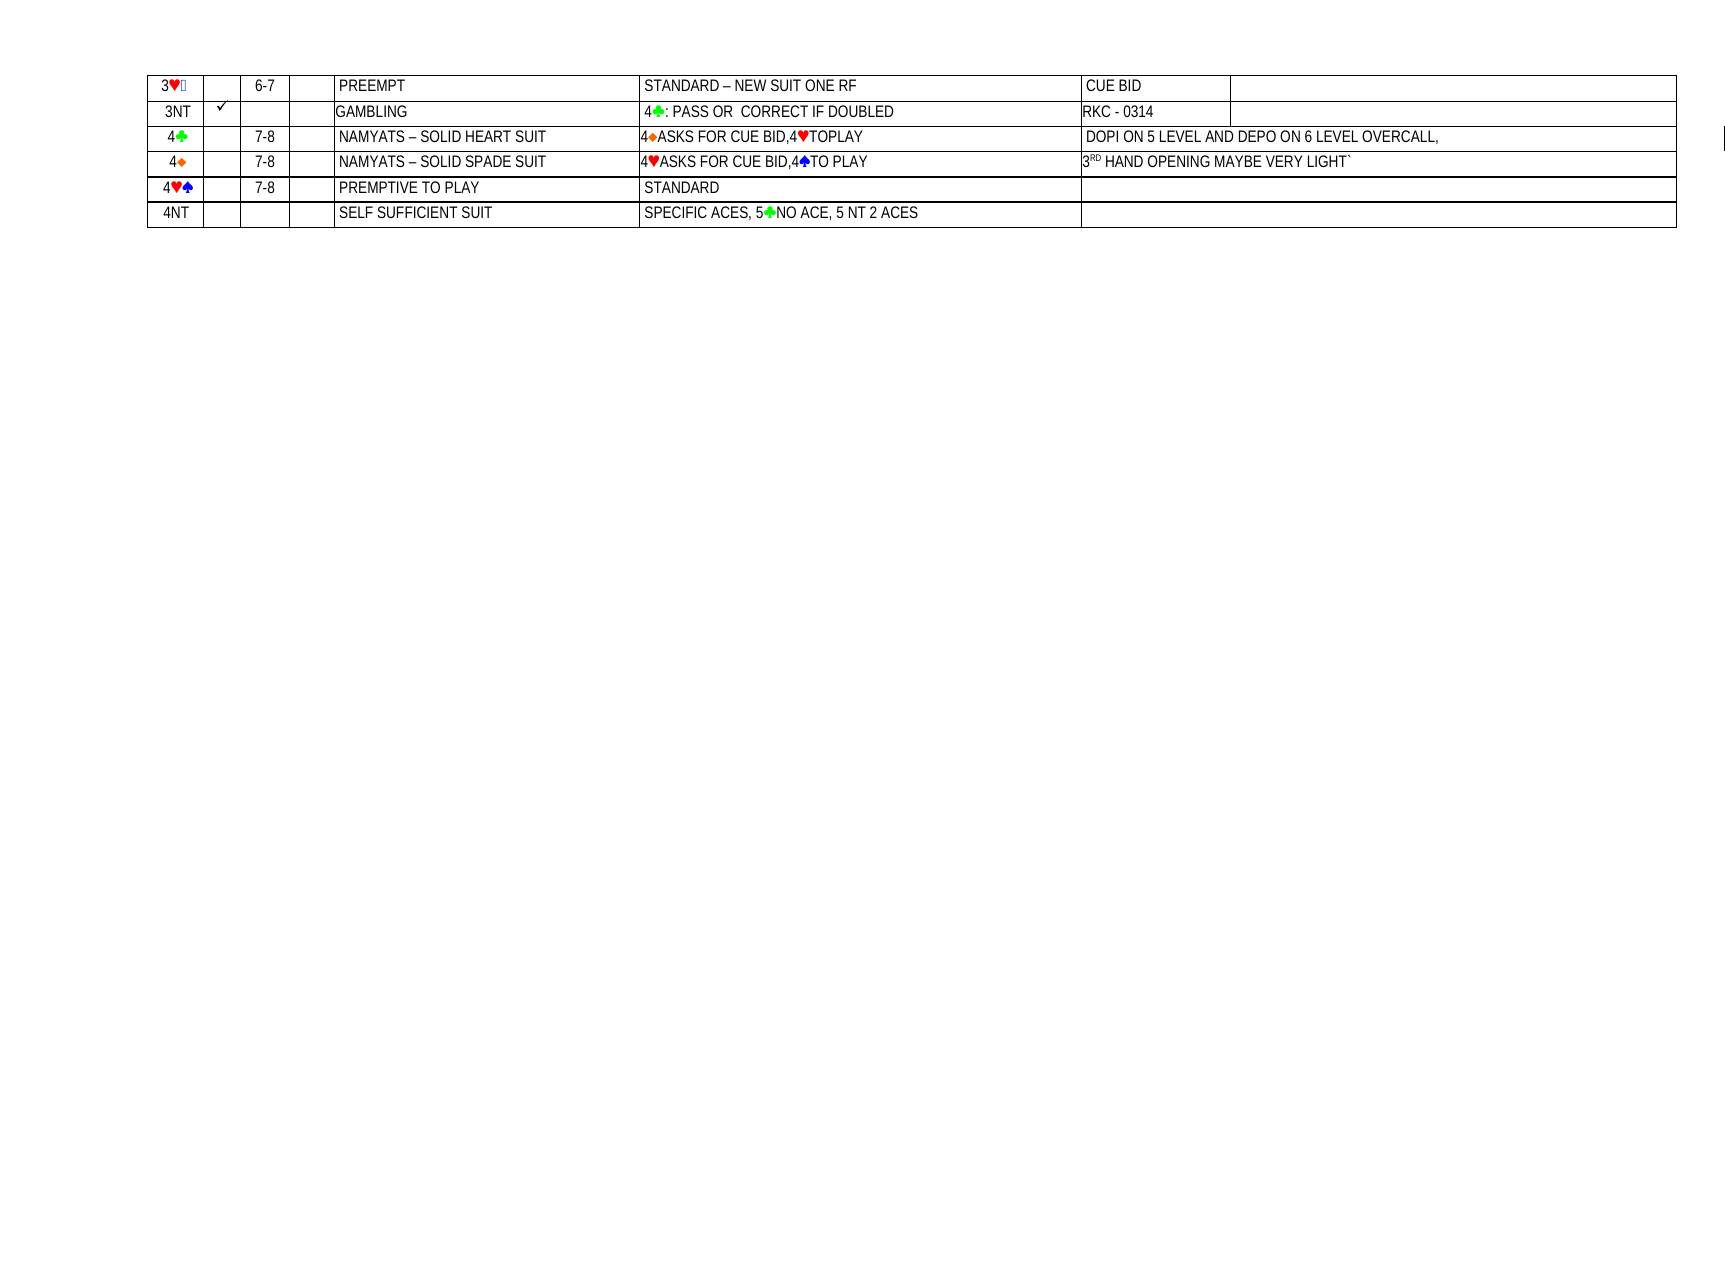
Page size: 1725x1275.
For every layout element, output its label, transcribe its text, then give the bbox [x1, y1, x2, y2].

table_cell [204, 127, 240, 151]
table_cell 3RD HAND OPENING MAYBE VERY LIGHT` [1082, 152, 1676, 176]
table_cell [241, 203, 289, 227]
table_cell [204, 178, 240, 201]
table_cell [290, 102, 334, 126]
table_cell 4ASKS FOR CUE BID,4TO PLAY [640, 152, 1081, 176]
table_cell 3NT [148, 102, 203, 126]
table_cell [204, 203, 240, 227]
table_cell STANDARD [640, 178, 1081, 201]
table_cell NAMYATS – SOLID HEART SUIT [335, 127, 639, 151]
table_cell 3 [148, 76, 203, 101]
table_cell 6-7 [241, 76, 289, 101]
table_cell [1082, 203, 1676, 227]
table_cell 4 [148, 152, 203, 176]
table_cell 4 [148, 127, 203, 151]
table_cell [1082, 178, 1676, 201]
table_cell PREMPTIVE TO PLAY [335, 178, 639, 201]
table_cell GAMBLING [335, 102, 639, 126]
table_cell [1677, 126, 1724, 151]
table_cell [290, 76, 334, 101]
table_cell 7-8 [241, 127, 289, 151]
table_cell RKC - 0314 [1082, 102, 1230, 126]
table_cell 4: PASS OR CORRECT IF DOUBLED [640, 102, 1081, 126]
table_cell [290, 127, 334, 151]
table_cell [290, 203, 334, 227]
table_cell 4 [148, 178, 203, 201]
table_cell PREEMPT [335, 76, 639, 101]
table_cell [204, 76, 240, 101]
table_cell SELF SUFFICIENT SUIT [335, 203, 639, 227]
table_cell [290, 178, 334, 201]
table_cell SPECIFIC ACES, 5NO ACE, 5 NT 2 ACES [640, 203, 1081, 227]
table_cell [241, 102, 289, 126]
table_cell [204, 152, 240, 176]
table_cell [204, 102, 240, 126]
table_cell CUE BID [1082, 76, 1230, 101]
table_cell 7-8 [241, 178, 289, 201]
table_cell [1231, 76, 1676, 101]
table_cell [640, 76, 1081, 101]
table_cell 7-8 [241, 152, 289, 176]
table_cell DOPI ON 5 LEVEL AND DEPO ON 6 LEVEL OVERCALL, [1082, 127, 1676, 151]
table_cell 4NT [148, 203, 203, 227]
table_cell 4ASKS FOR CUE BID,4TOPLAY [640, 127, 1081, 151]
table_cell [290, 152, 334, 176]
table_cell [1231, 102, 1676, 126]
table_cell NAMYATS – SOLID SPADE SUIT [335, 152, 639, 176]
